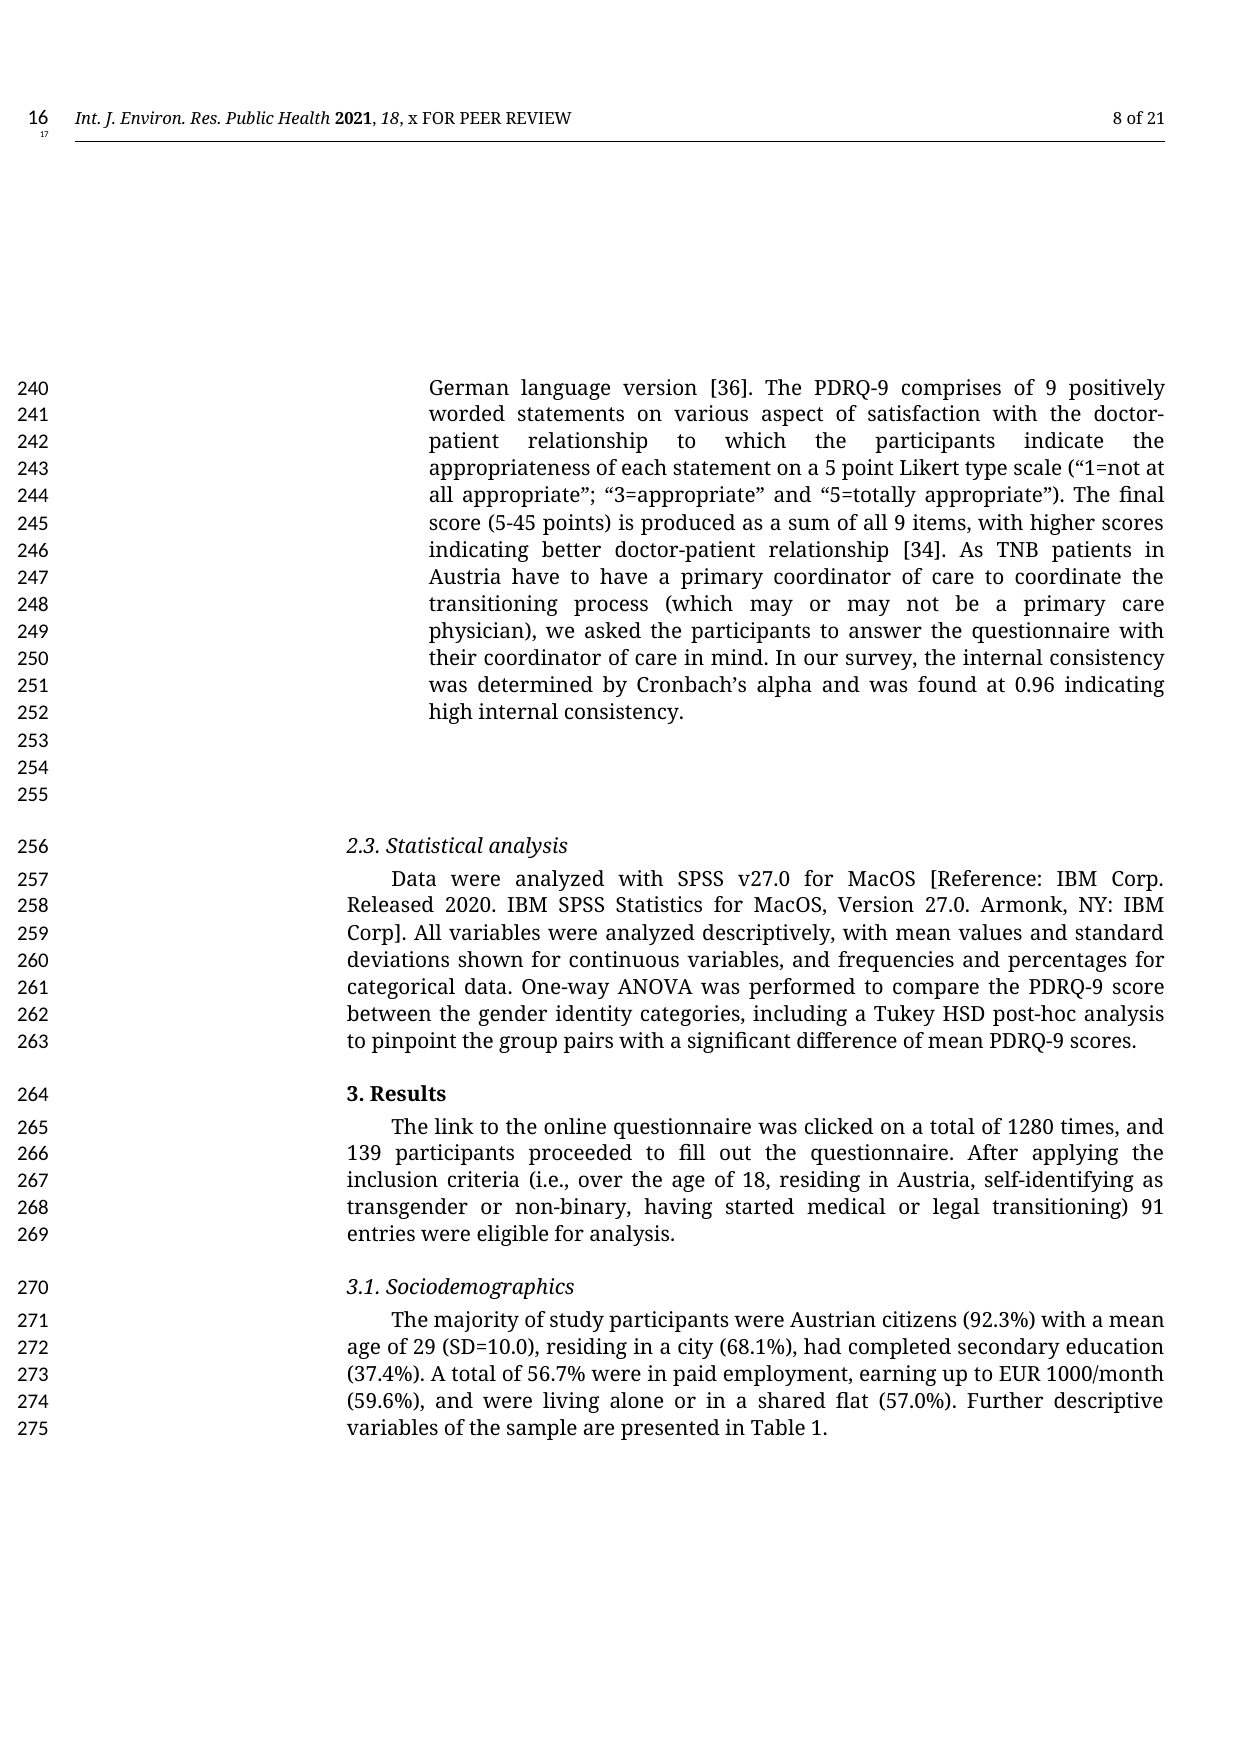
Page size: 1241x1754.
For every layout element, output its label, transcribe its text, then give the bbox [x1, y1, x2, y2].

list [391, 374, 1165, 726]
text The majority of study participants were Austrian citizens (92.3%) with a mean age of 29 (SD=10.0), residing in a city (68.1%), had completed secondary education (37.4%). A total of 56.7% were in paid employment, earning up to EUR 1000/month (59.6%), and were living alone or in a shared flat (57.0%). Further descriptive variables of the sample are presented in Table 1. [347, 1306, 1165, 1441]
text Data were analyzed with SPSS v27.0 for MacOS [Reference: IBM Corp. Released 2020. IBM SPSS Statistics for MacOS, Version 27.0. Armonk, NY: IBM Corp]. All variables were analyzed descriptively, with mean values and standard deviations shown for continuous variables, and frequencies and percentages for categorical data. One-way ANOVA was performed to compare the PDRQ-9 score between the gender identity categories, including a Tukey HSD post-hoc analysis to pinpoint the group pairs with a significant difference of mean PDRQ-9 scores. [347, 865, 1165, 1054]
subtitle 2.3. Statistical analysis [347, 832, 1165, 859]
subtitle 3.1. Sociodemographics [347, 1273, 1165, 1300]
subtitle 3. Results [347, 1079, 1165, 1106]
text The link to the online questionnaire was clicked on a total of 1280 times, and 139 participants proceeded to fill out the questionnaire. After applying the inclusion criteria (i.e., over the age of 18, residing in Austria, self-identifying as transgender or non-binary, having started medical or legal transitioning) 91 entries were eligible for analysis. [347, 1113, 1165, 1248]
